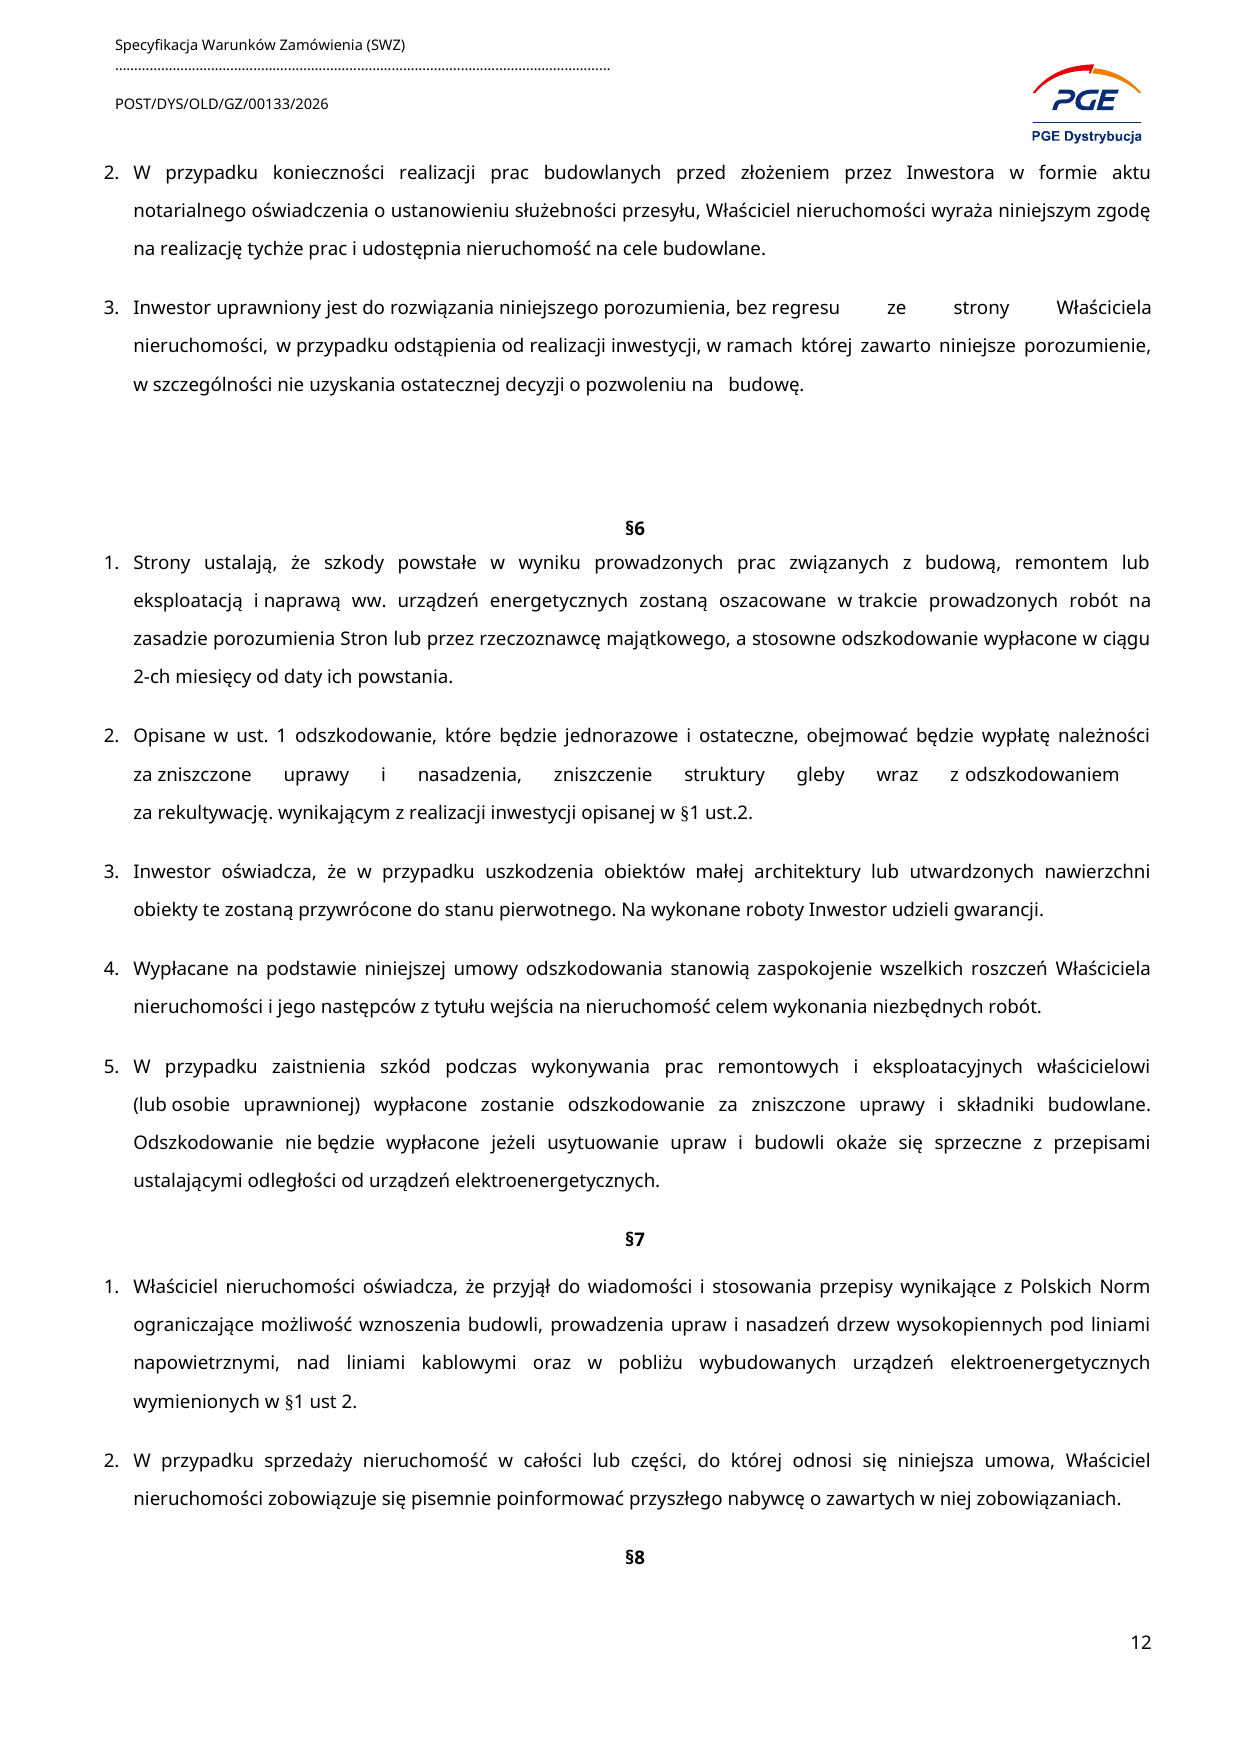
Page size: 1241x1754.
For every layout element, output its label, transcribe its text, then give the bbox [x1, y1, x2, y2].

text §8 [118, 1544, 1152, 1570]
list Inwestor uprawniony jest do rozwiązania niniejszego porozumienia, bez regresu ze strony Właściciela nieruchomości, w przypadku odstąpienia od realizacji inwestycji, w ramach której zawarto niniejsze porozumienie, w szczególności nie uzyskania ostatecznej decyzji o pozwoleniu na budowę. [103, 294, 1152, 397]
list Opisane w ust. 1 odszkodowanie, które będzie jednorazowe i ostateczne, obejmować będzie wypłatę należności za zniszczone uprawy i nasadzenia, zniszczenie struktury gleby wraz z odszkodowaniem za rekultywację. wynikającym z realizacji inwestycji opisanej w 1 ust.2. [103, 723, 1152, 825]
text §7 [118, 1227, 1152, 1252]
list Inwestor oświadcza, że w przypadku uszkodzenia obiektów małej architektury lub utwardzonych nawierzchni obiekty te zostaną przywrócone do stanu pierwotnego. Na wykonane roboty Inwestor udzieli gwarancji. [103, 858, 1152, 922]
list Strony ustalają, że szkody powstałe w wyniku prowadzonych prac związanych z budową, remontem lub eksploatacją i naprawą ww. urządzeń energetycznych zostaną oszacowane w trakcie prowadzonych robót na zasadzie porozumienia Stron lub przez rzeczoznawcę majątkowego, a stosowne odszkodowanie wypłacone w ciągu 2-ch miesięcy od daty ich powstania. [103, 549, 1152, 689]
list W przypadku sprzedaży nieruchomość w całości lub części, do której odnosi się niniejsza umowa, Właściciel nieruchomości zobowiązuje się pisemnie poinformować przyszłego nabywcę o zawartych w niej zobowiązaniach. [103, 1447, 1152, 1511]
list Wypłacane na podstawie niniejszej umowy odszkodowania stanowią zaspokojenie wszelkich roszczeń Właściciela nieruchomości i jego następców z tytułu wejścia na nieruchomość celem wykonania niezbędnych robót. [103, 956, 1152, 1019]
list Właściciel nieruchomości oświadcza, że przyjął do wiadomości i stosowania przepisy wynikające z Polskich Norm ograniczające możliwość wznoszenia budowli, prowadzenia upraw i nasadzeń drzew wysokopiennych pod liniami napowietrznymi, nad liniami kablowymi oraz w pobliżu wybudowanych urządzeń elektroenergetycznych wymienionych w 1 ust 2. [103, 1273, 1152, 1413]
text §6 [118, 515, 1152, 541]
list W przypadku konieczności realizacji prac budowlanych przed złożeniem przez Inwestora w formie aktu notarialnego oświadczenia o ustanowieniu służebności przesyłu, Właściciel nieruchomości wyraża niniejszym zgodę na realizację tychże prac i udostępnia nieruchomość na cele budowlane. [103, 159, 1152, 261]
list W przypadku zaistnienia szkód podczas wykonywania prac remontowych i eksploatacyjnych właścicielowi (lub osobie uprawnionej) wypłacone zostanie odszkodowanie za zniszczone uprawy i składniki budowlane. Odszkodowanie nie będzie wypłacone jeżeli usytuowanie upraw i budowli okaże się sprzeczne z przepisami ustalającymi odległości od urządzeń elektroenergetycznych. [103, 1053, 1152, 1193]
